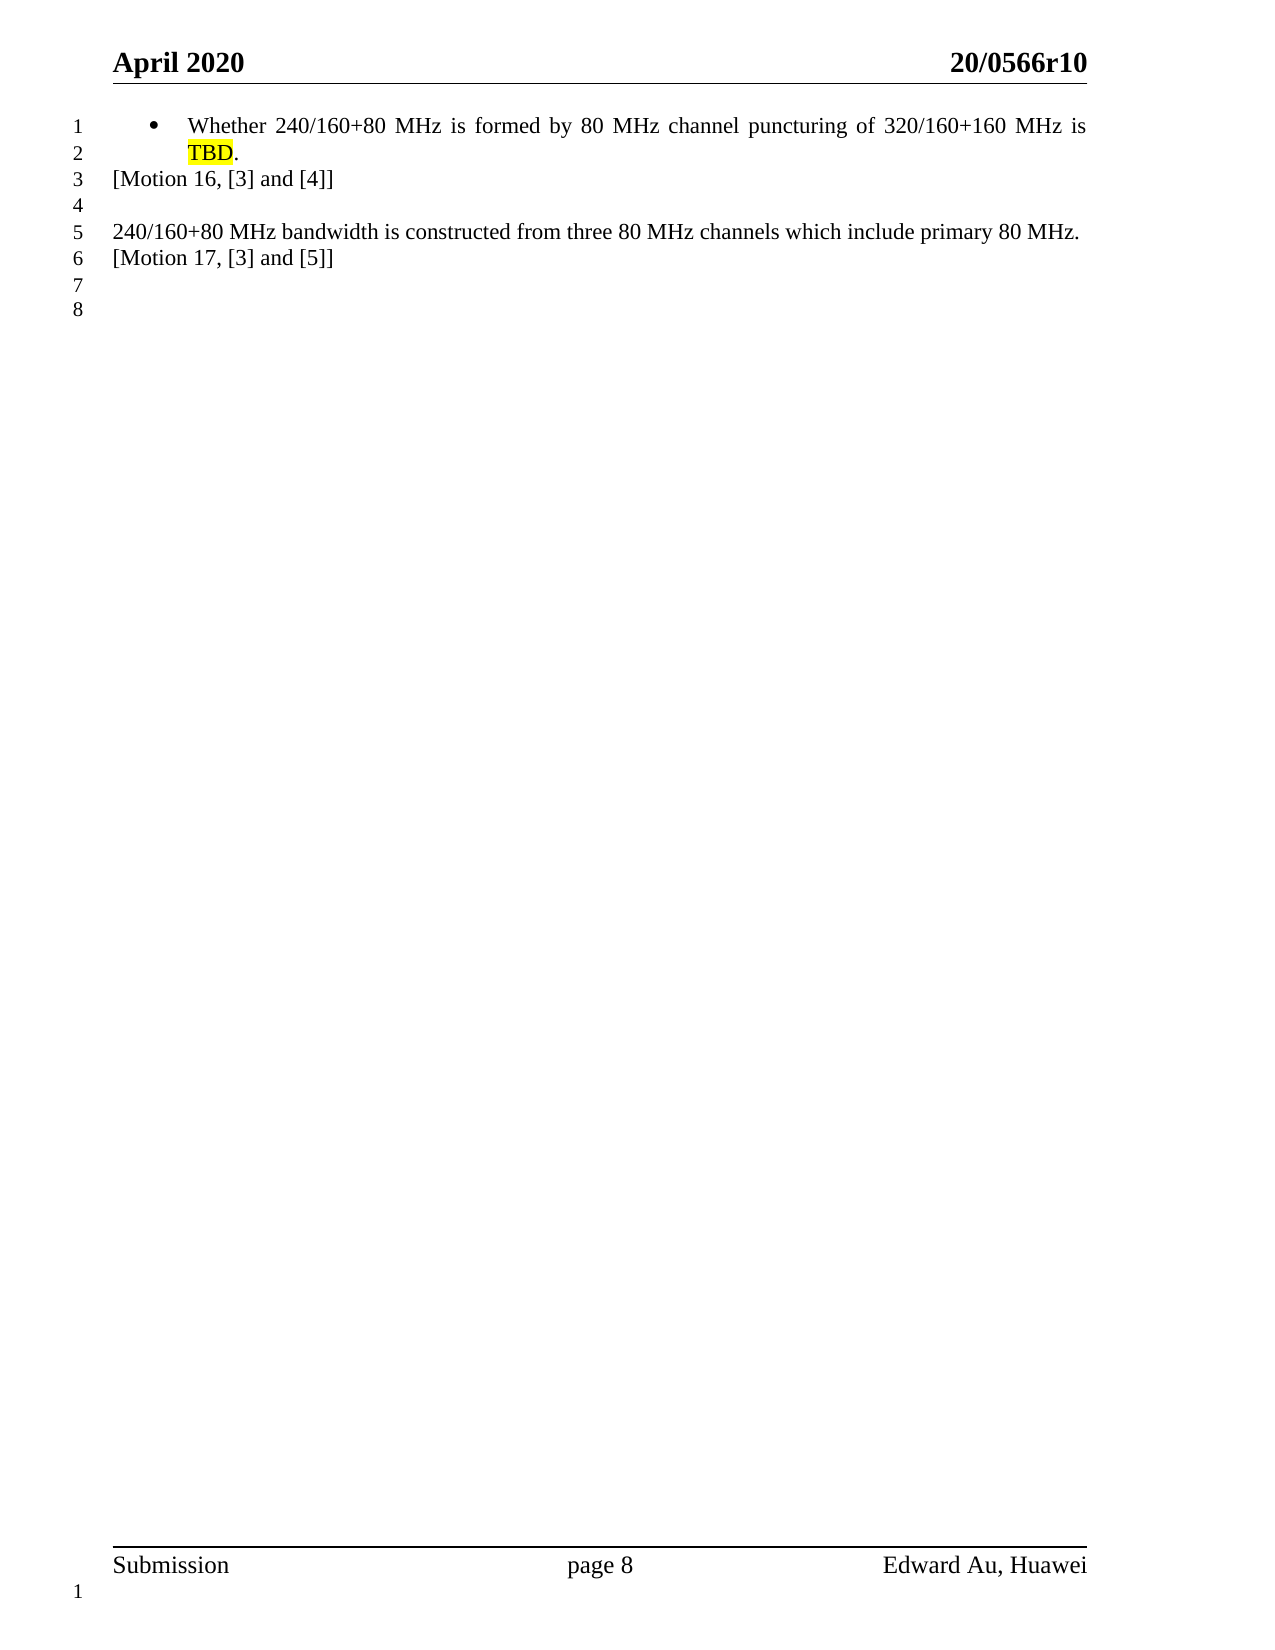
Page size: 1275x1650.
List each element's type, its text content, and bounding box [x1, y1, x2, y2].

text [Motion 16, and ] [112, 165, 1087, 192]
text 240/160+80 MHz bandwidth is constructed from three 80 MHz channels which include primary 80 MHz. [112, 218, 1087, 244]
text [Motion 17, and ] [112, 244, 1087, 271]
list Whether 240/160+80 MHz is formed by 80 MHz channel puncturing of 320/160+160 MHz is TBD. [150, 112, 1087, 165]
